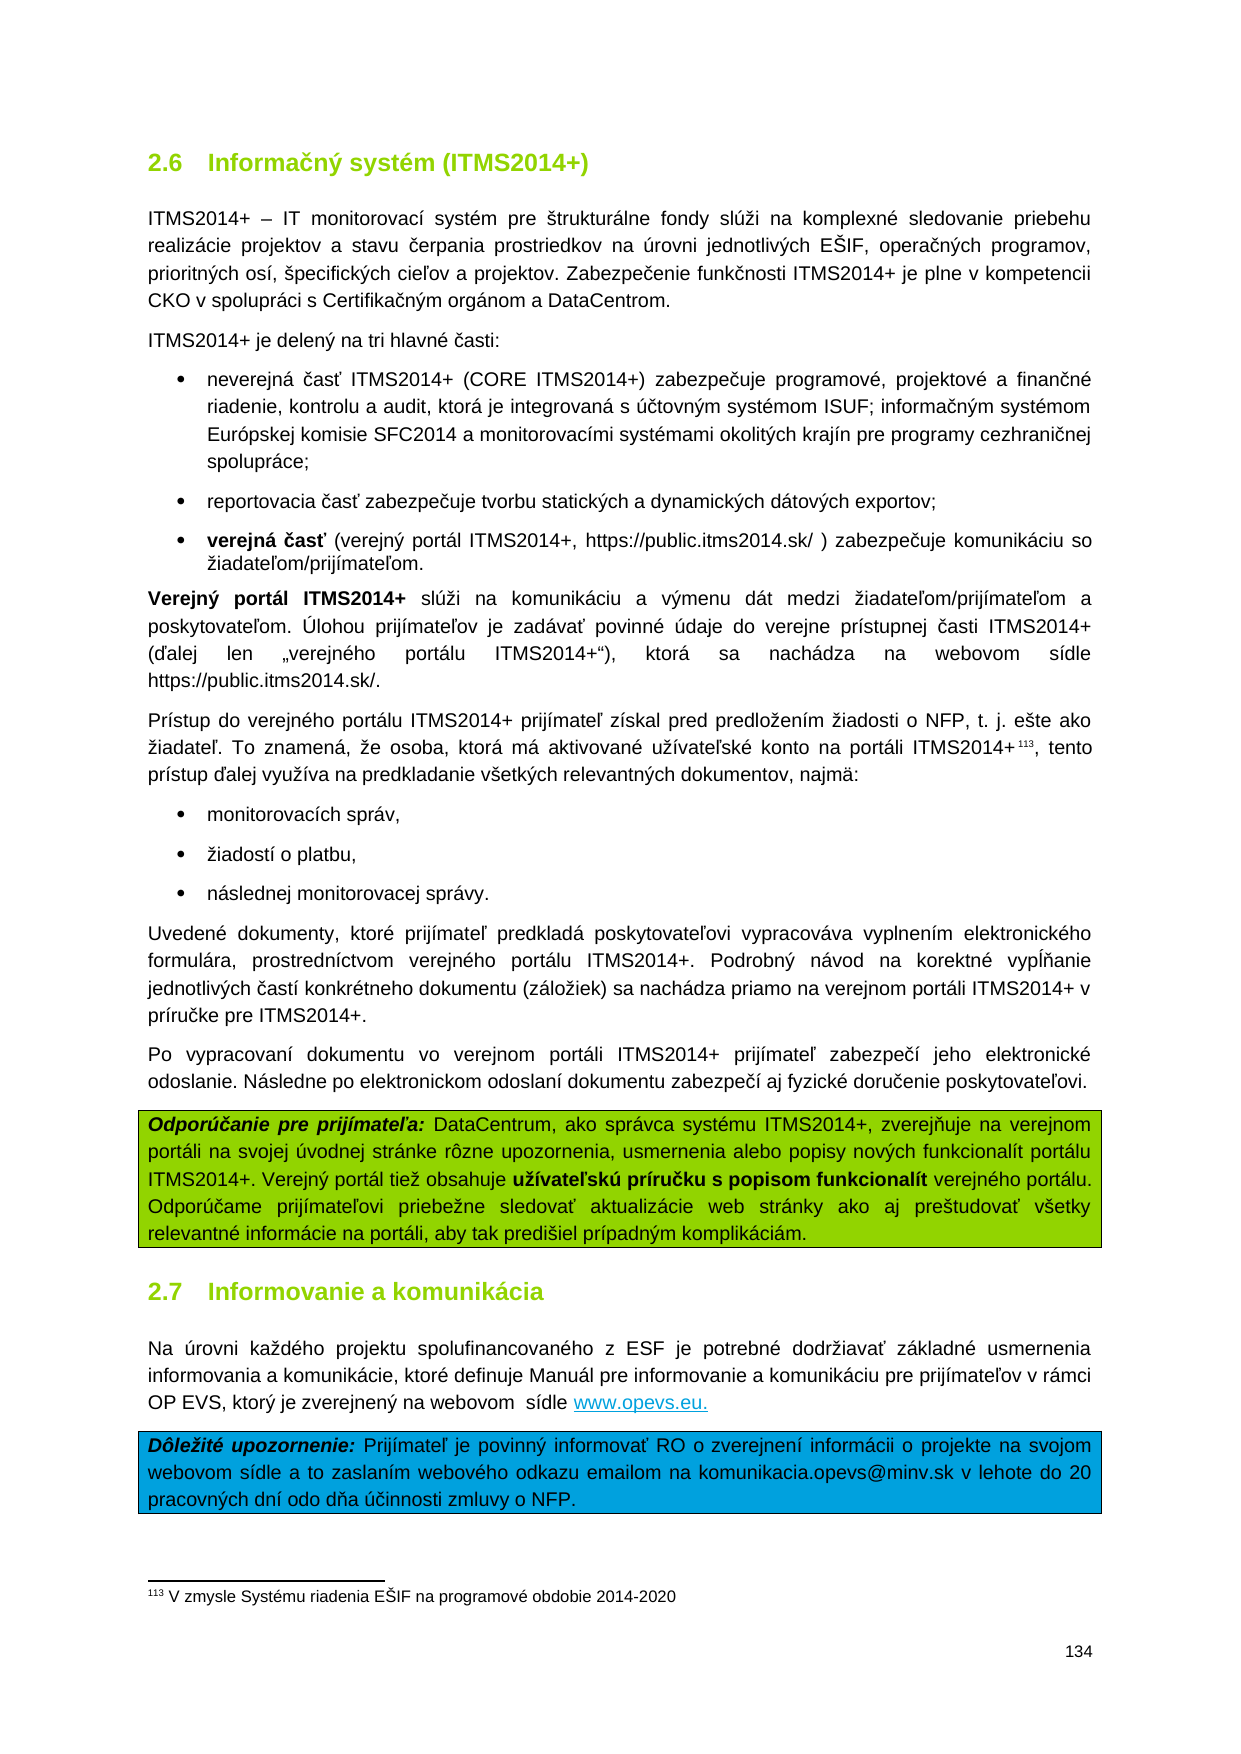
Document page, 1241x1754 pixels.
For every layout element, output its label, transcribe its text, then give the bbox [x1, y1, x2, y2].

text verejná časť (verejný portál ITMS2014+, https://public.itms2014.sk/ ) zabezpečuje komunikáciu so žiadateľom/prijímateľom. [177, 529, 1092, 575]
text Po vypracovaní dokumentu vo verejnom portáli ITMS2014+ prijímateľ zabezpečí jeho elektronické odoslanie. Následne po elektronickom odoslaní dokumentu zabezpečí aj fyzické doručenie poskytovateľovi. [148, 1043, 1092, 1093]
text Uvedené dokumenty, ktoré prijímateľ predkladá poskytovateľovi vypracováva vyplnením elektronického formulára, prostredníctvom verejného portálu ITMS2014+. Podrobný návod na korektné vypĺňanie jednotlivých častí konkrétneho dokumentu (záložiek) sa nachádza priamo na verejnom portáli ITMS2014+ v príručke pre ITMS2014+. [148, 922, 1092, 1026]
text následnej monitorovacej správy. [177, 882, 1092, 905]
text žiadostí o platbu, [177, 842, 1092, 865]
text Prístup do verejného portálu ITMS2014+ prijímateľ získal pred predložením žiadosti o NFP, t. j. ešte ako žiadateľ. To znamená, že osoba, ktorá má aktivované užívateľské konto na portáli ITMS2014+, tento prístup ďalej využíva na predkladanie všetkých relevantných dokumentov, najmä: [148, 708, 1092, 786]
text ITMS2014+ – IT monitorovací systém pre štrukturálne fondy slúži na komplexné sledovanie priebehu realizácie projektov a stavu čerpania prostriedkov na úrovni jednotlivých EŠIF, operačných programov, prioritných osí, špecifických cieľov a projektov. Zabezpečenie funkčnosti ITMS2014+ je plne v kompetencii CKO v spolupráci s Certifikačným orgánom a DataCentrom. [148, 207, 1092, 311]
text neverejná časť ITMS2014+ (CORE ITMS2014+) zabezpečuje programové, projektové a finančné riadenie, kontrolu a audit, ktorá je integrovaná s účtovným systémom ISUF; informačným systémom Európskej komisie SFC2014 a monitorovacími systémami okolitých krajín pre programy cezhraničnej spolupráce; [177, 368, 1092, 472]
text monitorovacích správ, [177, 803, 1092, 825]
subtitle Informačný systém (ITMS2014+) [148, 148, 1092, 176]
text Verejný portál ITMS2014+ slúži na komunikáciu a výmenu dát medzi žiadateľom/prijímateľom a poskytovateľom. Úlohou prijímateľov je zadávať povinné údaje do verejne prístupnej časti ITMS2014+ (ďalej len „verejného portálu ITMS2014+“), ktorá sa nachádza na webovom sídle https://public.itms2014.sk/. [148, 587, 1092, 692]
text reportovacia časť zabezpečuje tvorbu statických a dynamických dátových exportov; [177, 489, 1092, 512]
subtitle Informovanie a komunikácia [148, 1277, 1092, 1306]
text Na úrovni každého projektu spolufinancovaného z ESF je potrebné dodržiavať základné usmernenia informovania a komunikácie, ktoré definuje Manuál pre informovanie a komunikáciu pre prijímateľov v rámci OP EVS, ktorý je zverejnený na webovom sídle www.opevs.eu. [148, 1337, 1092, 1414]
text Odporúčanie pre prijímateľa: DataCentrum, ako správca systému ITMS2014+, zverejňuje na verejnom portáli na svojej úvodnej stránke rôzne upozornenia, usmernenia alebo popisy nových funkcionalít portálu ITMS2014+. Verejný portál tiež obsahuje užívateľskú príručku s popisom funkcionalít verejného portálu. Odporúčame prijímateľovi priebežne sledovať aktualizácie web stránky ako aj preštudovať všetky relevantné informácie na portáli, aby tak predišiel prípadným komplikáciám. [139, 1111, 1101, 1247]
text Dôležité upozornenie: Prijímateľ je povinný informovať RO o zverejnení informácii o projekte na svojom webovom sídle a to zaslaním webového odkazu emailom na komunikacia.opevs@minv.sk v lehote do 20 pracovných dní odo dňa účinnosti zmluvy o NFP. [139, 1432, 1101, 1513]
text ITMS2014+ je delený na tri hlavné časti: [148, 328, 1092, 351]
